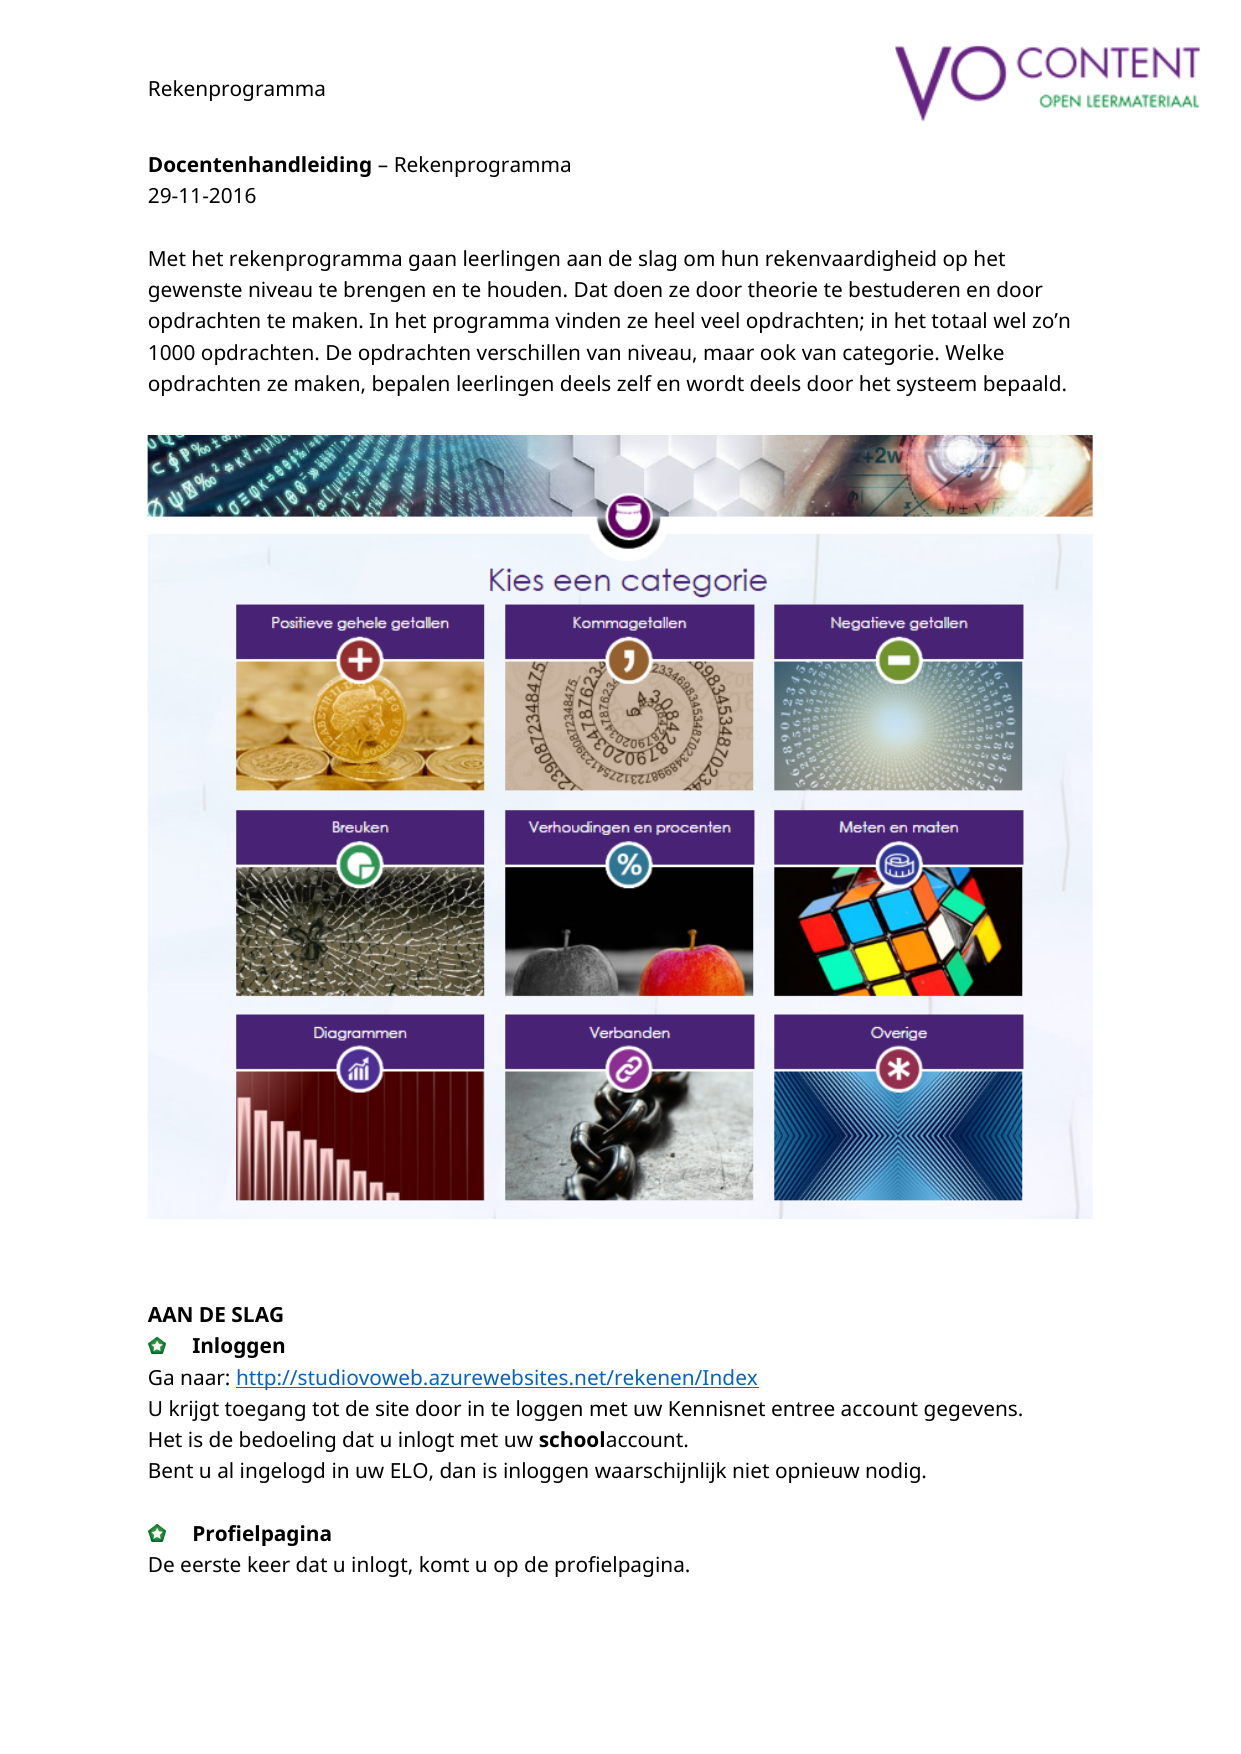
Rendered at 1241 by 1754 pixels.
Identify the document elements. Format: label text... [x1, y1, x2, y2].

picture [895, 21, 1208, 147]
text Docentenhandleiding – Rekenprogramma [148, 148, 1093, 179]
picture [147, 435, 1093, 1219]
text Met het rekenprogramma gaan leerlingen aan de slag om hun rekenvaardigheid op het gewenste niveau te brengen en te houden. Dat doen ze door theorie te bestuderen en door opdrachten te maken. In het programma vinden ze heel veel opdrachten; in het totaal wel zo’n 1000 opdrachten. De opdrachten verschillen van niveau, maar ook van categorie. Welke opdrachten ze maken, bepalen leerlingen deels zelf en wordt deels door het systeem bepaald. [148, 241, 1093, 398]
picture [148, 1337, 166, 1354]
text Ga naar: http://studiovoweb.azurewebsites.net/rekenen/Index U krijgt toegang tot de site door in te loggen met uw Kennisnet entree account gegevens. Het is de bedoeling dat u inlogt met uw schoolaccount. Bent u al ingelogd in uw ELO, dan is inloggen waarschijnlijk niet opnieuw nodig. [148, 1360, 1093, 1516]
text AAN DE SLAG [148, 1298, 1093, 1329]
picture [148, 1524, 166, 1542]
list Inloggen [148, 1329, 1093, 1360]
text De eerste keer dat u inlogt, komt u op de profielpagina. [148, 1548, 1093, 1579]
list Profielpagina [148, 1516, 1093, 1548]
text 29-11-2016 [148, 179, 1093, 210]
